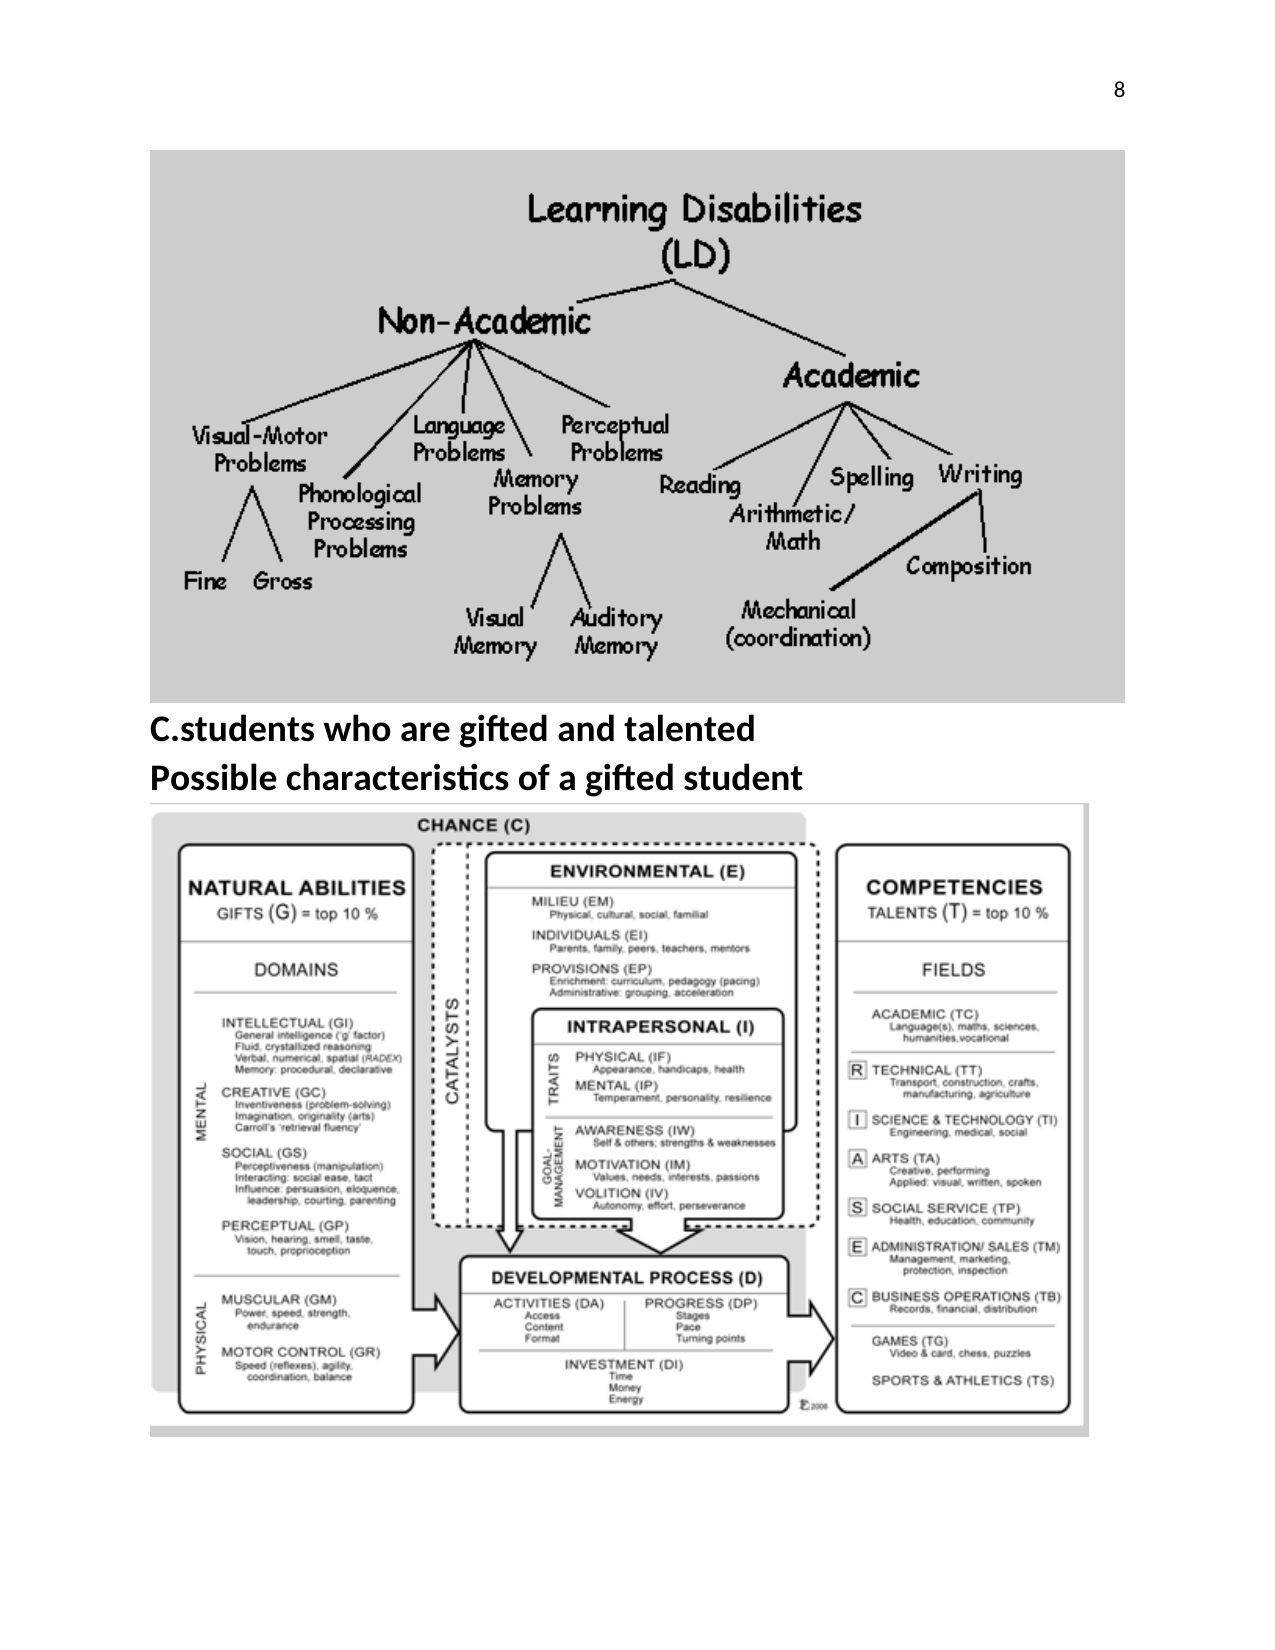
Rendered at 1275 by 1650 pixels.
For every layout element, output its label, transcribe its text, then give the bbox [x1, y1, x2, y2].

text C.students who are gifted and talented [150, 705, 1125, 751]
text Possible characteristics of a gifted student [150, 754, 1125, 800]
picture [150, 150, 1125, 703]
picture [150, 803, 1090, 1437]
